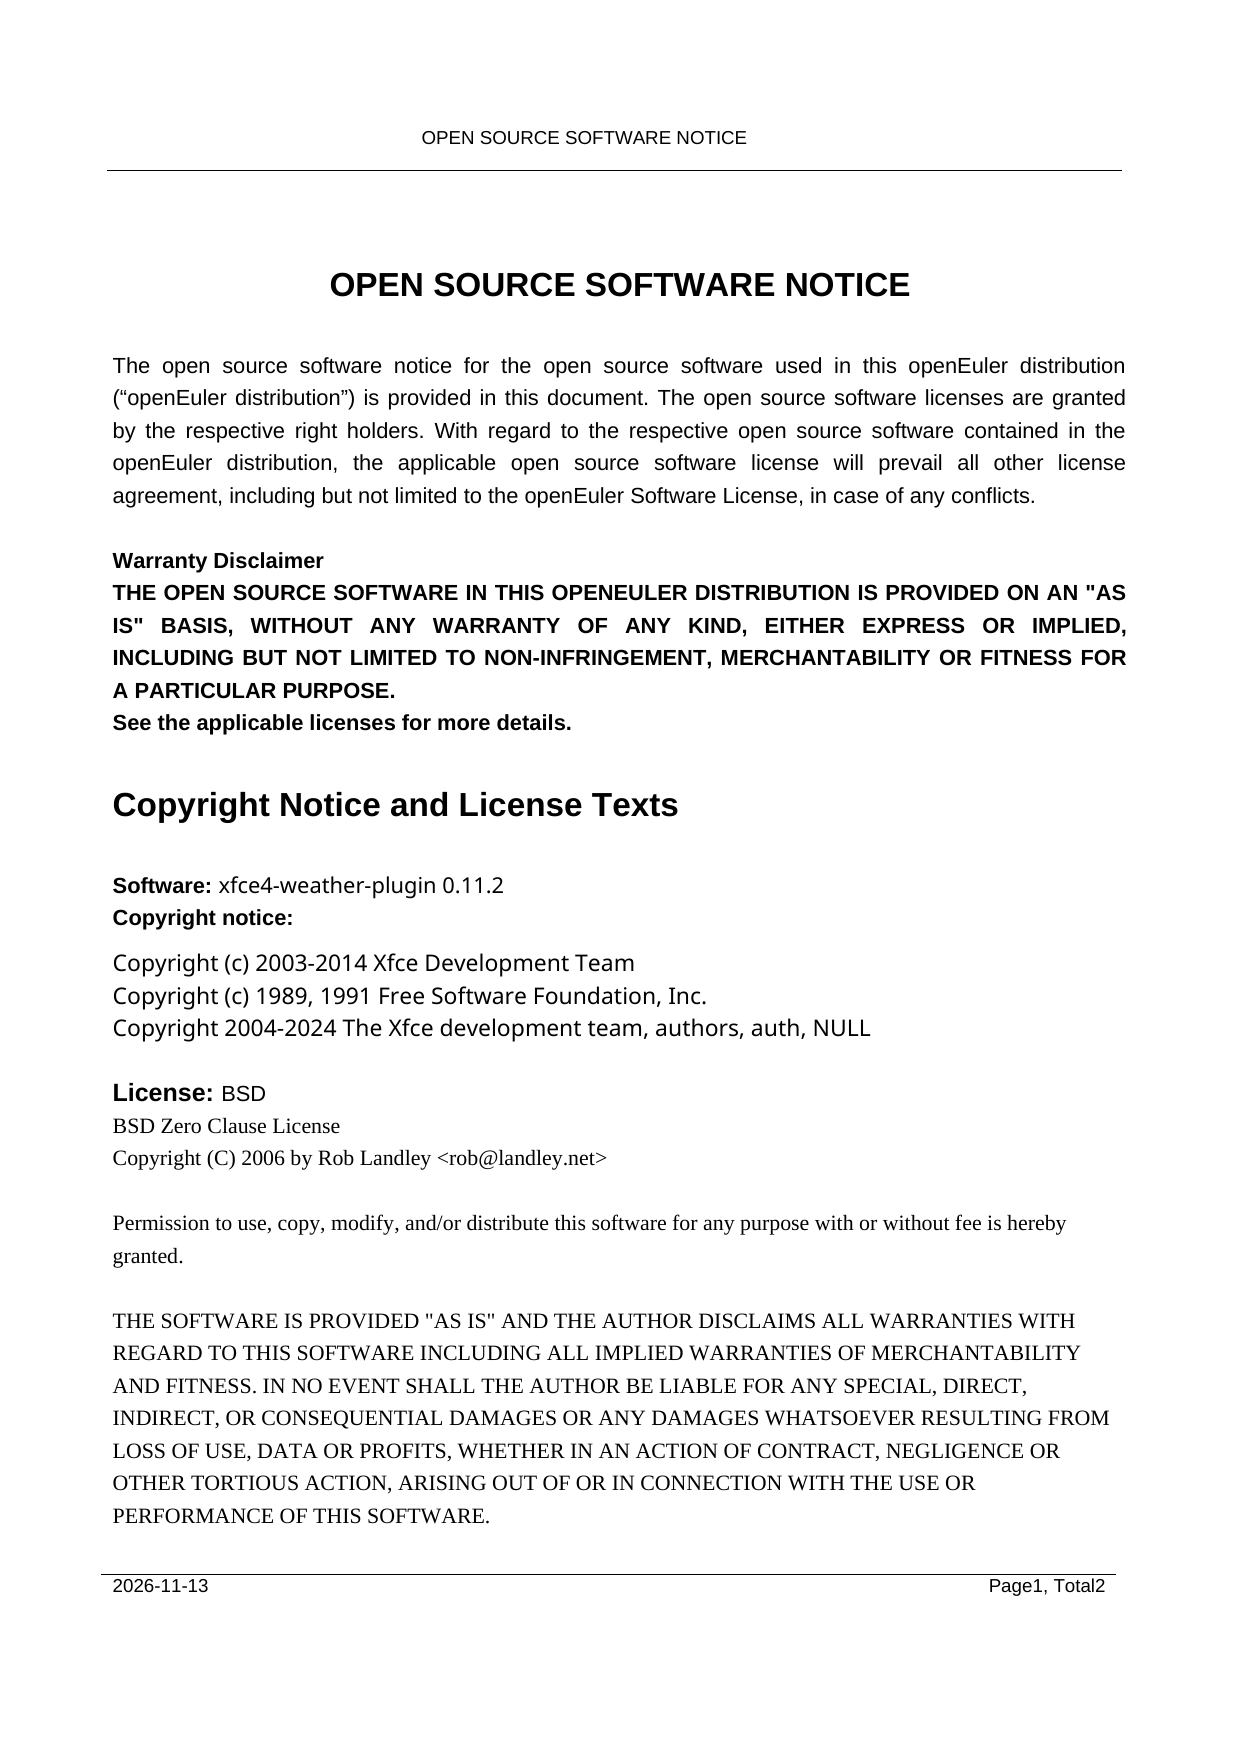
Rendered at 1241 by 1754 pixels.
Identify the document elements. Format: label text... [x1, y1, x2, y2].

text Copyright Notice and License Texts [112, 771, 1128, 836]
text Copyright (c) 2003-2014 Xfce Development Team Copyright (c) 1989, 1991 Free Software Foundation, Inc. Copyright 2004-2024 The Xfce development team, authors, auth, NULL [112, 947, 1128, 1077]
text OPEN SOURCE SOFTWARE NOTICE [112, 251, 1128, 316]
text License: BSD [112, 1077, 1128, 1109]
text THE OPEN SOURCE SOFTWARE IN THIS OPENEULER DISTRIBUTION IS PROVIDED ON AN "AS IS" BASIS, WITHOUT ANY WARRANTY OF ANY KIND, EITHER EXPRESS OR IMPLIED, INCLUDING BUT NOT LIMITED TO NON-INFRINGEMENT, MERCHANTABILITY OR FITNESS FOR A PARTICULAR PURPOSE. See the applicable licenses for more details. [112, 576, 1128, 739]
title Software: xfce4-weather-plugin 0.11.2 [112, 869, 1128, 901]
text BSD Zero Clause License Copyright (C) 2006 by Rob Landley <rob@landley.net> Permission to use, copy, modify, and/or distribute this software for any purpose with or without fee is hereby granted. THE SOFTWARE IS PROVIDED "AS IS" AND THE AUTHOR DISCLAIMS ALL WARRANTIES WITH REGARD TO THIS SOFTWARE INCLUDING ALL IMPLIED WARRANTIES OF MERCHANTABILITY AND FITNESS. IN NO EVENT SHALL THE AUTHOR BE LIABLE FOR ANY SPECIAL, DIRECT, INDIRECT, OR CONSEQUENTIAL DAMAGES OR ANY DAMAGES WHATSOEVER RESULTING FROM LOSS OF USE, DATA OR PROFITS, WHETHER IN AN ACTION OF CONTRACT, NEGLIGENCE OR OTHER TORTIOUS ACTION, ARISING OUT OF OR IN CONNECTION WITH THE USE OR PERFORMANCE OF THIS SOFTWARE. [112, 1109, 1128, 1564]
text Copyright notice: [112, 901, 1128, 934]
text Warranty Disclaimer [112, 544, 1128, 576]
text The open source software notice for the open source software used in this openEuler distribution (“openEuler distribution”) is provided in this document. The open source software licenses are granted by the respective right holders. With regard to the respective open source software contained in the openEuler distribution, the applicable open source software license will prevail all other license agreement, including but not limited to the openEuler Software License, in case of any conflicts. [112, 349, 1128, 511]
